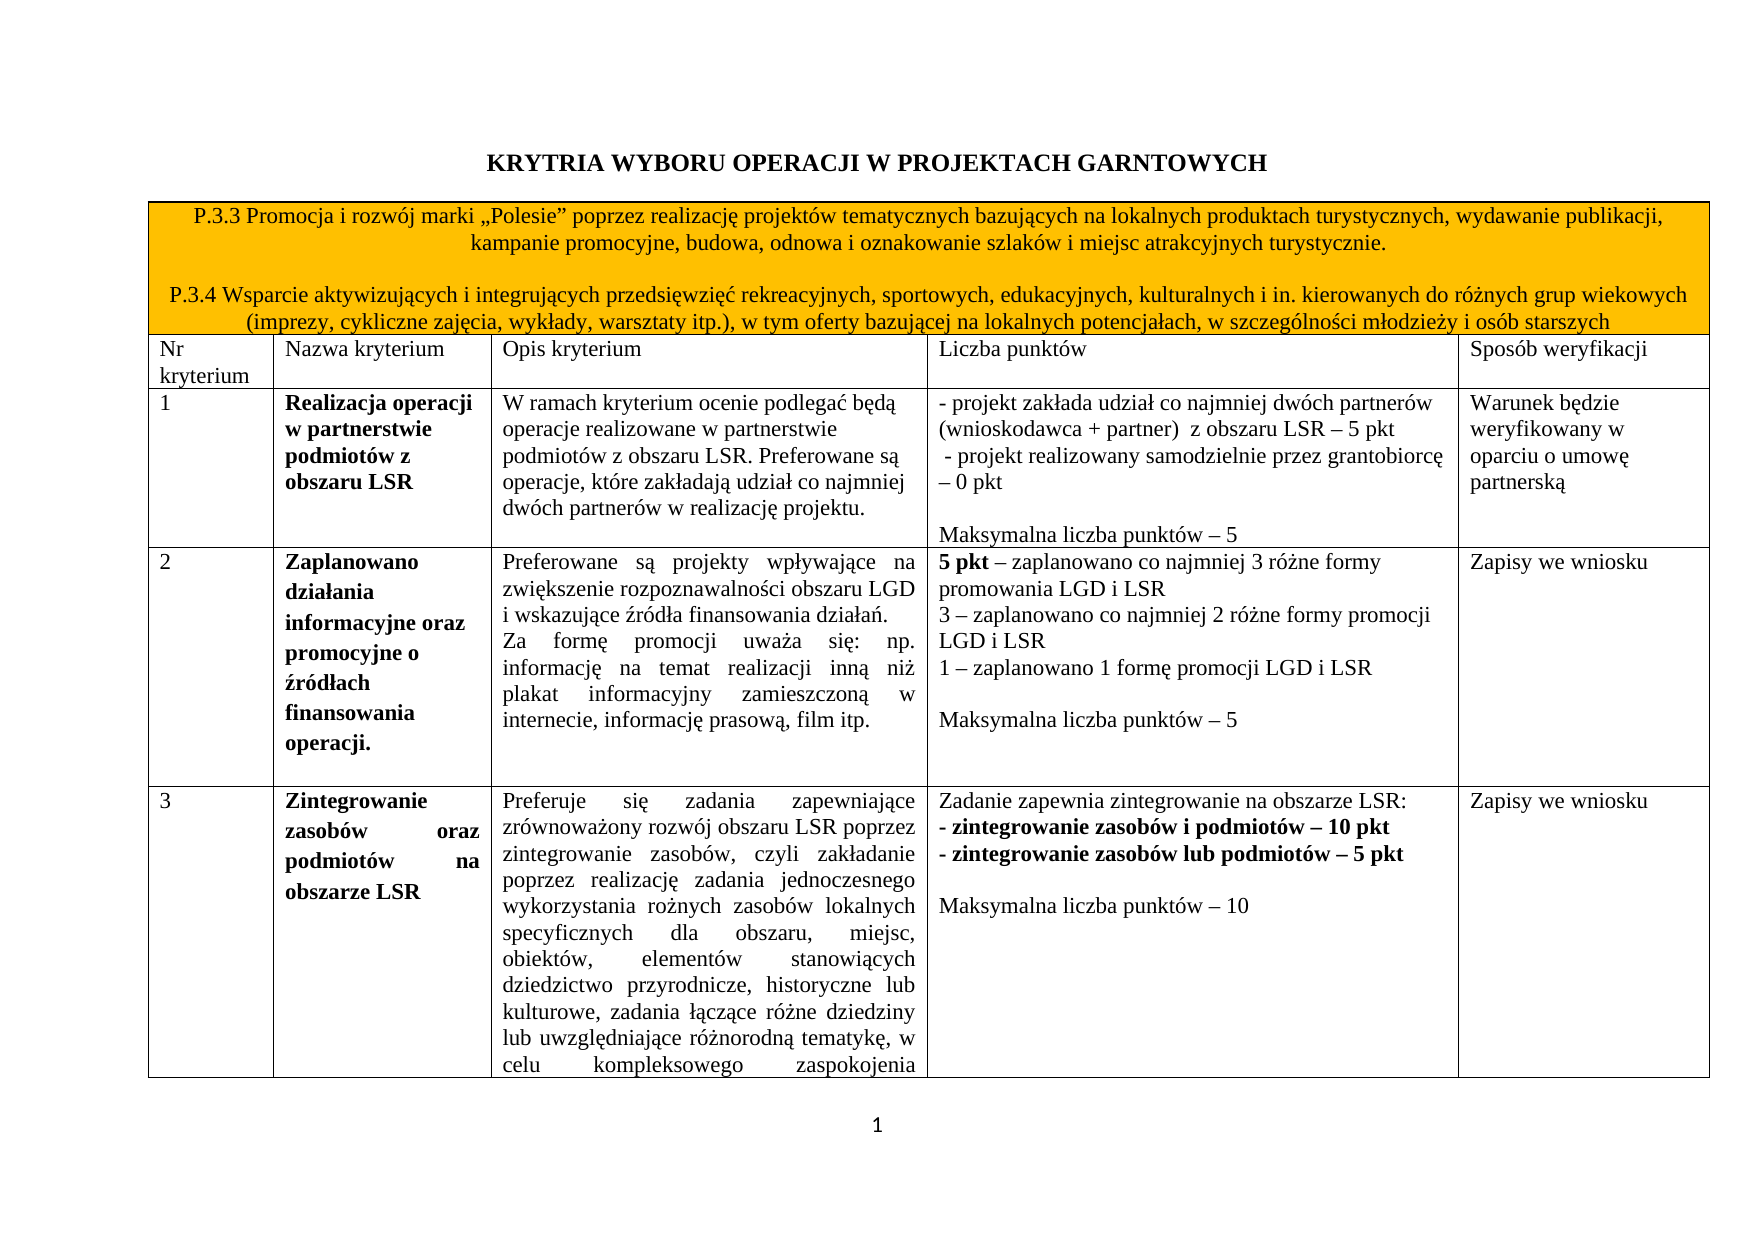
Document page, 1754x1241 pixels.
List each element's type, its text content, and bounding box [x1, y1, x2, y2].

table_cell 1 [149, 389, 273, 547]
table_cell Opis kryterium [492, 335, 927, 388]
text KRYTRIA WYBORU OPERACJI W PROJEKTACH GARNTOWYCH [148, 148, 1606, 176]
table_cell Liczba punktów [928, 335, 1458, 388]
table_cell Preferowane są projekty wpływające na zwiększenie rozpoznawalności obszaru LGD i wskazujące źródła finansowania działań. Za formę promocji uważa się: np. informację na temat realizacji inną niż plakat informacyjny zamieszczoną w internecie, informację prasową, film itp. [492, 548, 927, 786]
table_cell Zapisy we wniosku [1459, 548, 1709, 786]
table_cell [492, 787, 927, 1077]
table_cell Nr kryterium [149, 335, 273, 388]
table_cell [928, 787, 1458, 1077]
table_cell 2 [149, 548, 273, 786]
table_cell Zaplanowano działania informacyjne oraz promocyjne o źródłach finansowania operacji. [274, 548, 491, 786]
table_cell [274, 787, 491, 1077]
table_cell - projekt zakłada udział co najmniej dwóch partnerów (wnioskodawca + partner) z obszaru LSR – 5 pkt - projekt realizowany samodzielnie przez grantobiorcę – 0 pkt Maksymalna liczba punktów – 5 [928, 389, 1458, 547]
table_cell Zapisy we wniosku [1459, 787, 1709, 1077]
table_cell Sposób weryfikacji [1459, 335, 1709, 388]
table_cell 5 pkt – zaplanowano co najmniej 3 różne formy promowania LGD i LSR 3 – zaplanowano co najmniej 2 różne formy promocji LGD i LSR 1 – zaplanowano 1 formę promocji LGD i LSR Maksymalna liczba punktów – 5 [928, 548, 1458, 786]
table_cell W ramach kryterium ocenie podlegać będą operacje realizowane w partnerstwie podmiotów z obszaru LSR. Preferowane są operacje, które zakładają udział co najmniej dwóch partnerów w realizację projektu. [492, 389, 927, 547]
table_cell Warunek będzie weryfikowany w oparciu o umowę partnerską [1459, 389, 1709, 547]
table_cell 3 [149, 787, 273, 1077]
table_header P.3.3 Promocja i rozwój marki „Polesie” poprzez realizację projektów tematycznych bazujących na lokalnych produktach turystycznych, wydawanie publikacji, kampanie promocyjne, budowa, odnowa i oznakowanie szlaków i miejsc atrakcyjnych turystycznie. P.3.4 Wsparcie aktywizujących i integrujących przedsięwzięć rekreacyjnych, sportowych, edukacyjnych, kulturalnych i in. kierowanych do różnych grup wiekowych (imprezy, cykliczne zajęcia, wykłady, warsztaty itp.), w tym oferty bazującej na lokalnych potencjałach, w szczególności młodzieży i osób starszych [149, 203, 1709, 334]
table_cell Realizacja operacji w partnerstwie podmiotów z obszaru LSR [274, 389, 491, 547]
table_cell Nazwa kryterium [274, 335, 491, 388]
